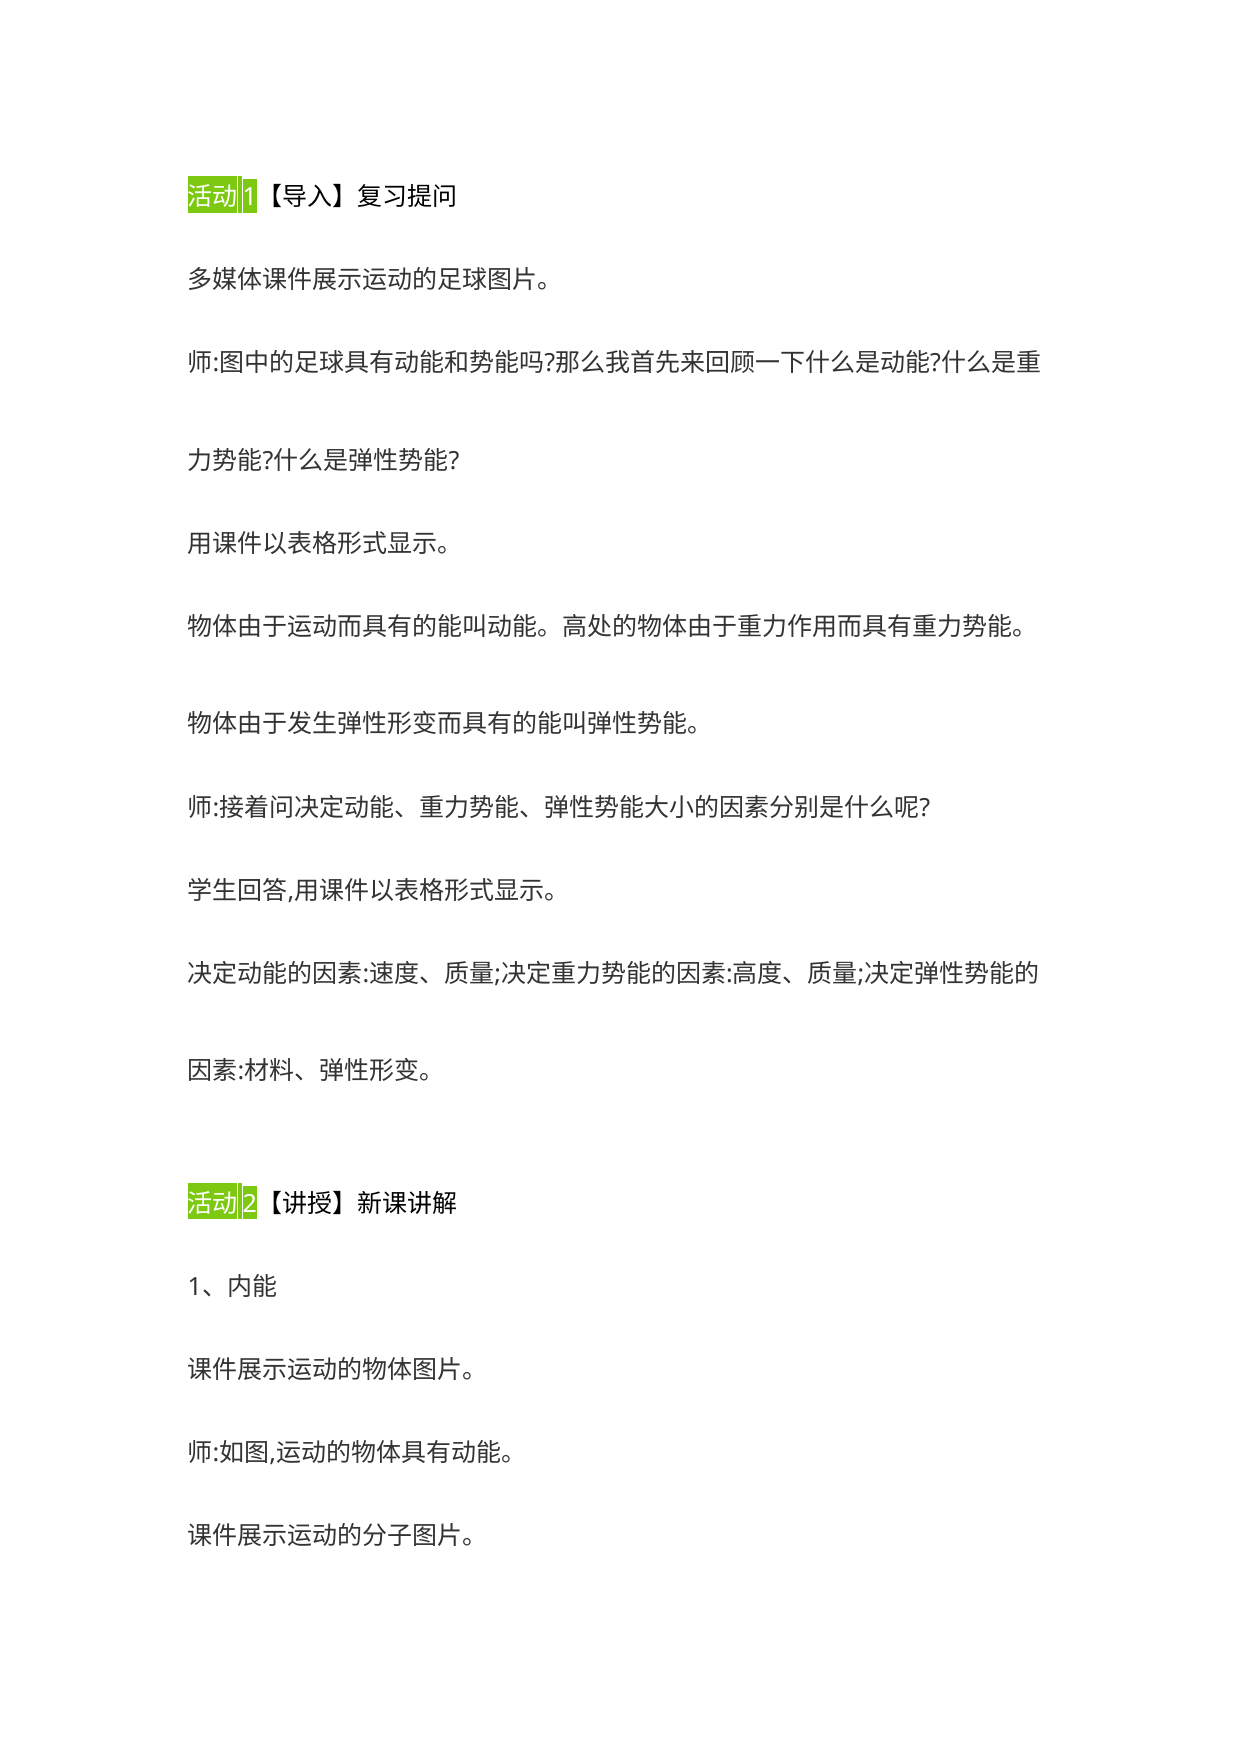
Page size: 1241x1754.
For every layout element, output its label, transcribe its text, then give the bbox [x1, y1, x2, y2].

text 物体由于运动而具有的能叫动能。高处的物体由于重力作用而具有重力势能。物体由于发生弹性形变而具有的能叫弹性势能。 [187, 592, 1053, 754]
text 用课件以表格形式显示。 [187, 509, 1053, 574]
text 师:图中的足球具有动能和势能吗?那么我首先来回顾一下什么是动能?什么是重力势能?什么是弹性势能? [187, 328, 1053, 491]
text 学生回答,用课件以表格形式显示。 [187, 856, 1053, 921]
text 师:接着问决定动能、重力势能、弹性势能大小的因素分别是什么呢? [187, 773, 1053, 838]
text 决定动能的因素:速度、质量;决定重力势能的因素:高度、质量;决定弹性势能的因素:材料、弹性形变。 [187, 939, 1053, 1101]
text 课件展示运动的分子图片。 [187, 1501, 1053, 1566]
text 课件展示运动的物体图片。 [187, 1335, 1053, 1400]
text 活动1【导入】复习提问 [187, 162, 1053, 227]
text 活动2【讲授】新课讲解 [187, 1169, 1053, 1234]
text 师:如图,运动的物体具有动能。 [187, 1418, 1053, 1483]
text 1、内能 [187, 1252, 1053, 1317]
text 多媒体课件展示运动的足球图片。 [187, 245, 1053, 310]
